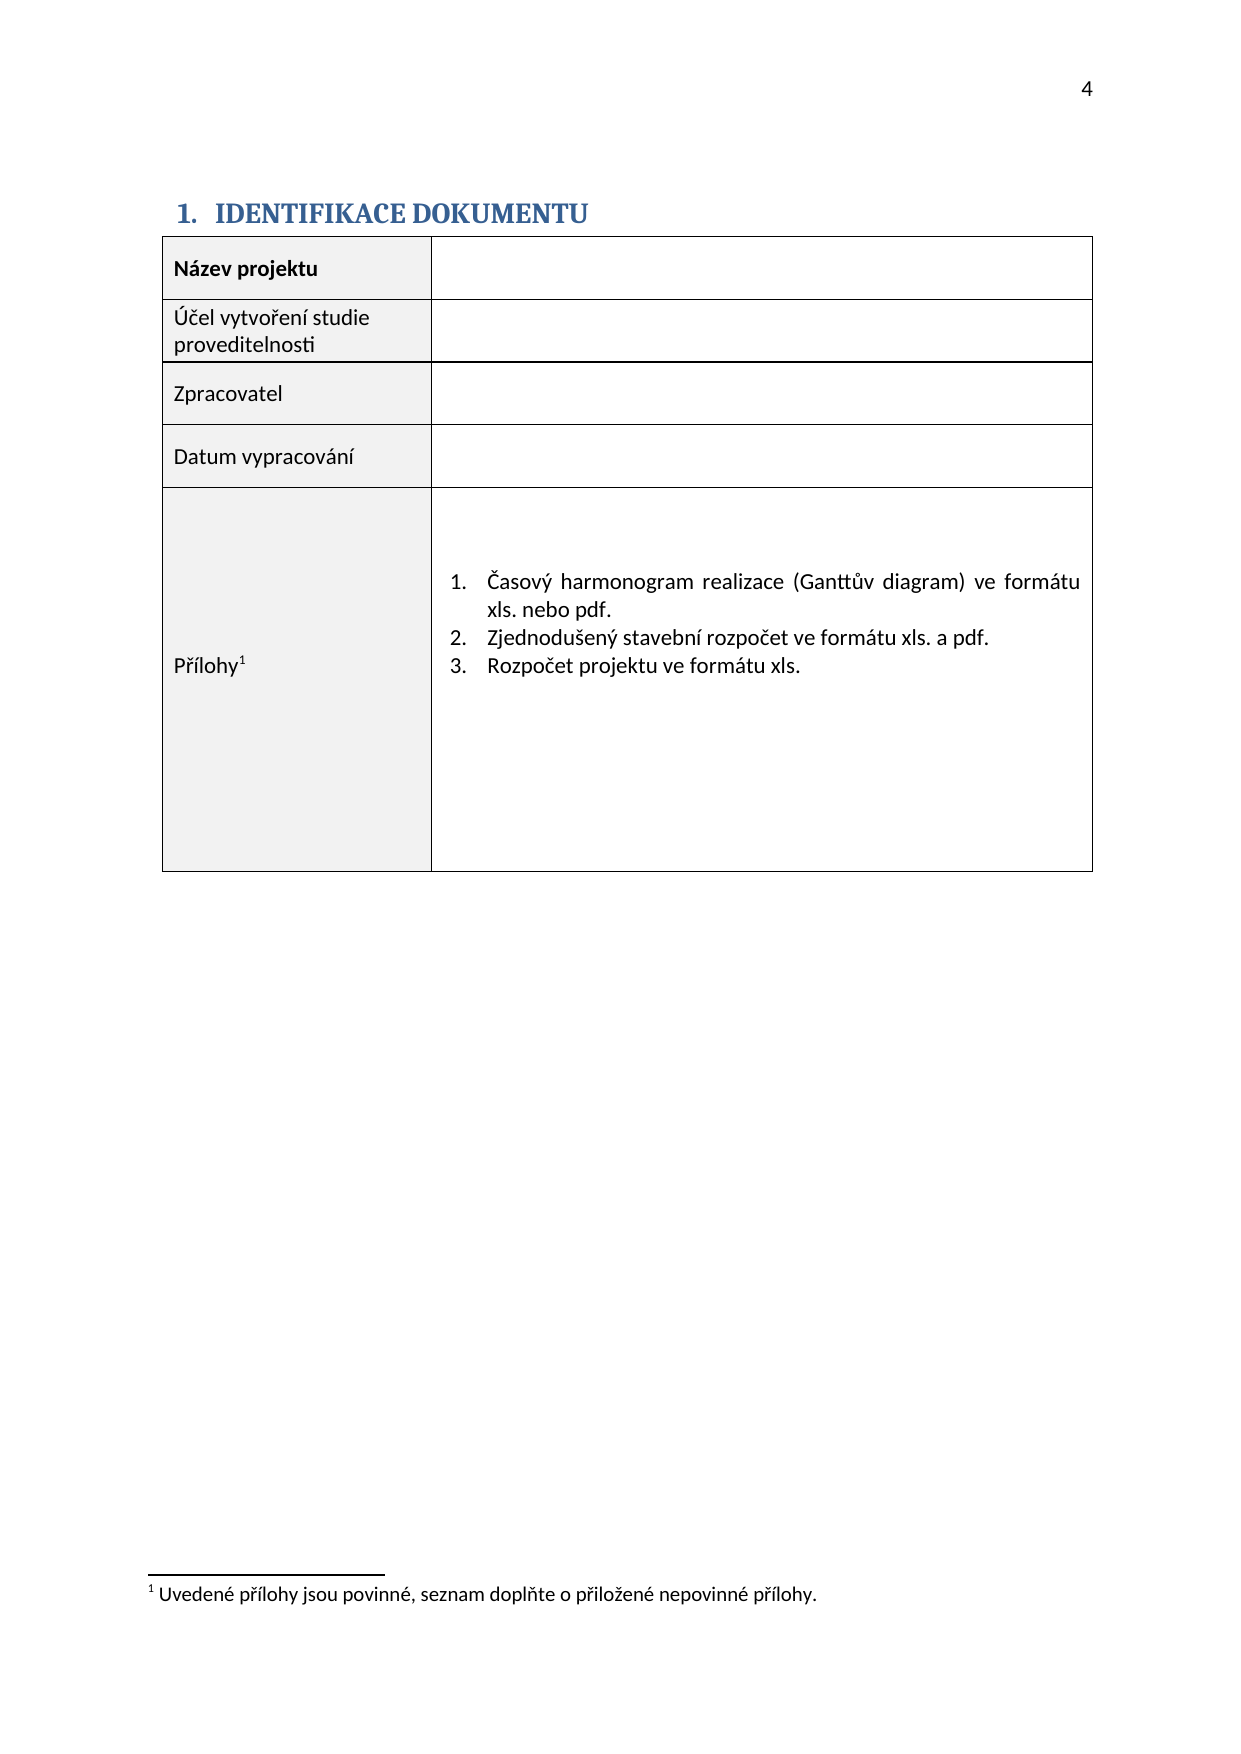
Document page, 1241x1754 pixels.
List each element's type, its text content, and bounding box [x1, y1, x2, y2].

table_cell [432, 300, 1092, 361]
table_cell Datum vypracování [163, 425, 431, 487]
table_cell [432, 425, 1092, 487]
table_cell Přílohy [163, 488, 431, 871]
subtitle IDENTIFIKACE DOKUMENTU [177, 198, 1092, 231]
table_cell Účel vytvoření studie proveditelnosti [163, 300, 431, 361]
table_header Název projektu [163, 237, 431, 299]
table_cell Zpracovatel [163, 363, 431, 424]
table_cell Časový harmonogram realizace (Ganttův diagram) ve formátu xls. nebo pdf. Zjednodušený stavební rozpočet ve formátu xls. a pdf. Rozpočet projektu ve formátu xls. [432, 488, 1092, 871]
table_header [432, 237, 1092, 299]
table_cell [432, 363, 1092, 424]
